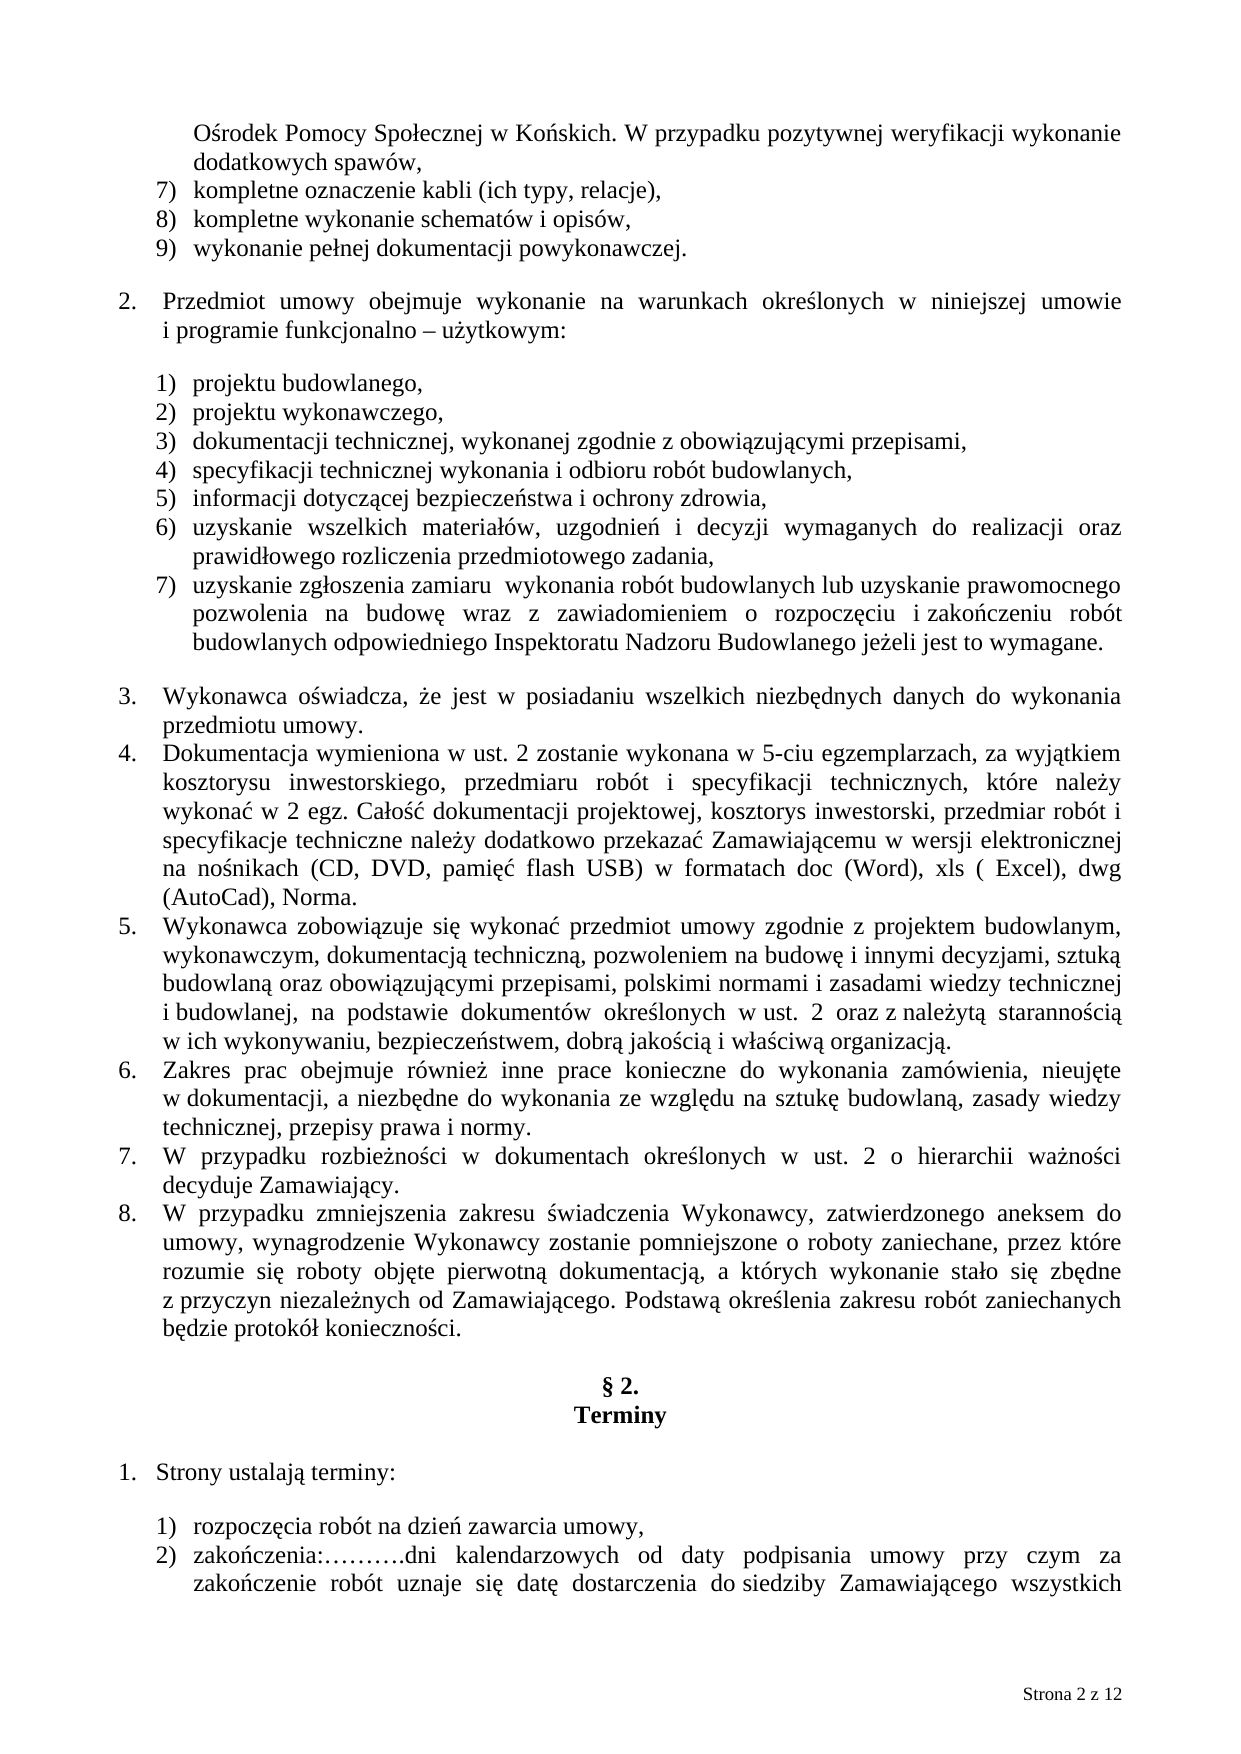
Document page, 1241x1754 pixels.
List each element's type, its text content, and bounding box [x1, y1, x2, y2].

list uzyskanie zgłoszenia zamiaru wykonania robót budowlanych lub uzyskanie prawomocnego pozwolenia na budowę wraz z zawiadomieniem o rozpoczęciu i zakończeniu robót budowlanych odpowiedniego Inspektoratu Nadzoru Budowlanego jeżeli jest to wymagane. [155, 570, 1122, 656]
list Wykonawca zobowiązuje się wykonać przedmiot umowy zgodnie z projektem budowlanym, wykonawczym, dokumentacją techniczną, pozwoleniem na budowę i innymi decyzjami, sztuką budowlaną oraz obowiązującymi przepisami, polskimi normami i zasadami wiedzy technicznej i budowlanej, na podstawie dokumentów określonych w ust. 2 oraz z należytą starannością w ich wykonywaniu, bezpieczeństwem, dobrą jakością i właściwą organizacją. [118, 911, 1122, 1055]
text Terminy [118, 1400, 1122, 1428]
list projektu wykonawczego, [155, 397, 1122, 426]
list wykonanie pełnej dokumentacji powykonawczej. [156, 233, 1122, 262]
list W przypadku rozbieżności w dokumentach określonych w ust. 2 o hierarchii ważności decyduje Zamawiający. [118, 1141, 1122, 1198]
list kompletne oznaczenie kabli (ich typy, relacje), [156, 176, 1122, 204]
list Dokumentacja wymieniona w ust. 2 zostanie wykonana w 5-ciu egzemplarzach, za wyjątkiem kosztorysu inwestorskiego, przedmiaru robót i specyfikacji technicznych, które należy wykonać w 2 egz. Całość dokumentacji projektowej, kosztorys inwestorski, przedmiar robót i specyfikacje techniczne należy dodatkowo przekazać Zamawiającemu w wersji elektronicznej na nośnikach (CD, DVD, pamięć flash USB) w formatach doc (Word), xls ( Excel), dwg (AutoCad), Norma. [118, 738, 1122, 911]
list kompletne wykonanie schematów i opisów, [156, 204, 1122, 233]
list informacji dotyczącej bezpieczeństwa i ochrony zdrowia, [155, 483, 1122, 512]
text § 2. [118, 1371, 1122, 1400]
list uzyskanie wszelkich materiałów, uzgodnień i decyzji wymaganych do realizacji oraz prawidłowego rozliczenia przedmiotowego zadania, [155, 512, 1122, 570]
list projektu budowlanego, [155, 368, 1122, 397]
list W przypadku zmniejszenia zakresu świadczenia Wykonawcy, zatwierdzonego aneksem do umowy, wynagrodzenie Wykonawcy zostanie pomniejszone o roboty zaniechane, przez które rozumie się roboty objęte pierwotną dokumentacją, a których wykonanie stało się zbędne z przyczyn niezależnych od Zamawiającego. Podstawą określenia zakresu robót zaniechanych będzie protokół konieczności. [118, 1198, 1122, 1342]
list dokumentacji technicznej, wykonanej zgodnie z obowiązującymi przepisami, [155, 426, 1122, 455]
list Przedmiot umowy obejmuje wykonanie na warunkach określonych w niniejszej umowie i programie funkcjonalno – użytkowym: [118, 286, 1122, 343]
list rozpoczęcia robót na dzień zawarcia umowy, [156, 1511, 1122, 1540]
list Zakres prac obejmuje również inne prace konieczne do wykonania zamówienia, nieujęte w dokumentacji, a niezbędne do wykonania ze względu na sztukę budowlaną, zasady wiedzy technicznej, przepisy prawa i normy. [118, 1055, 1122, 1141]
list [156, 118, 1122, 176]
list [156, 1540, 1122, 1597]
list specyfikacji technicznej wykonania i odbioru robót budowlanych, [155, 455, 1122, 483]
list Wykonawca oświadcza, że jest w posiadaniu wszelkich niezbędnych danych do wykonania przedmiotu umowy. [118, 681, 1122, 738]
list Strony ustalają terminy: [118, 1457, 1122, 1486]
